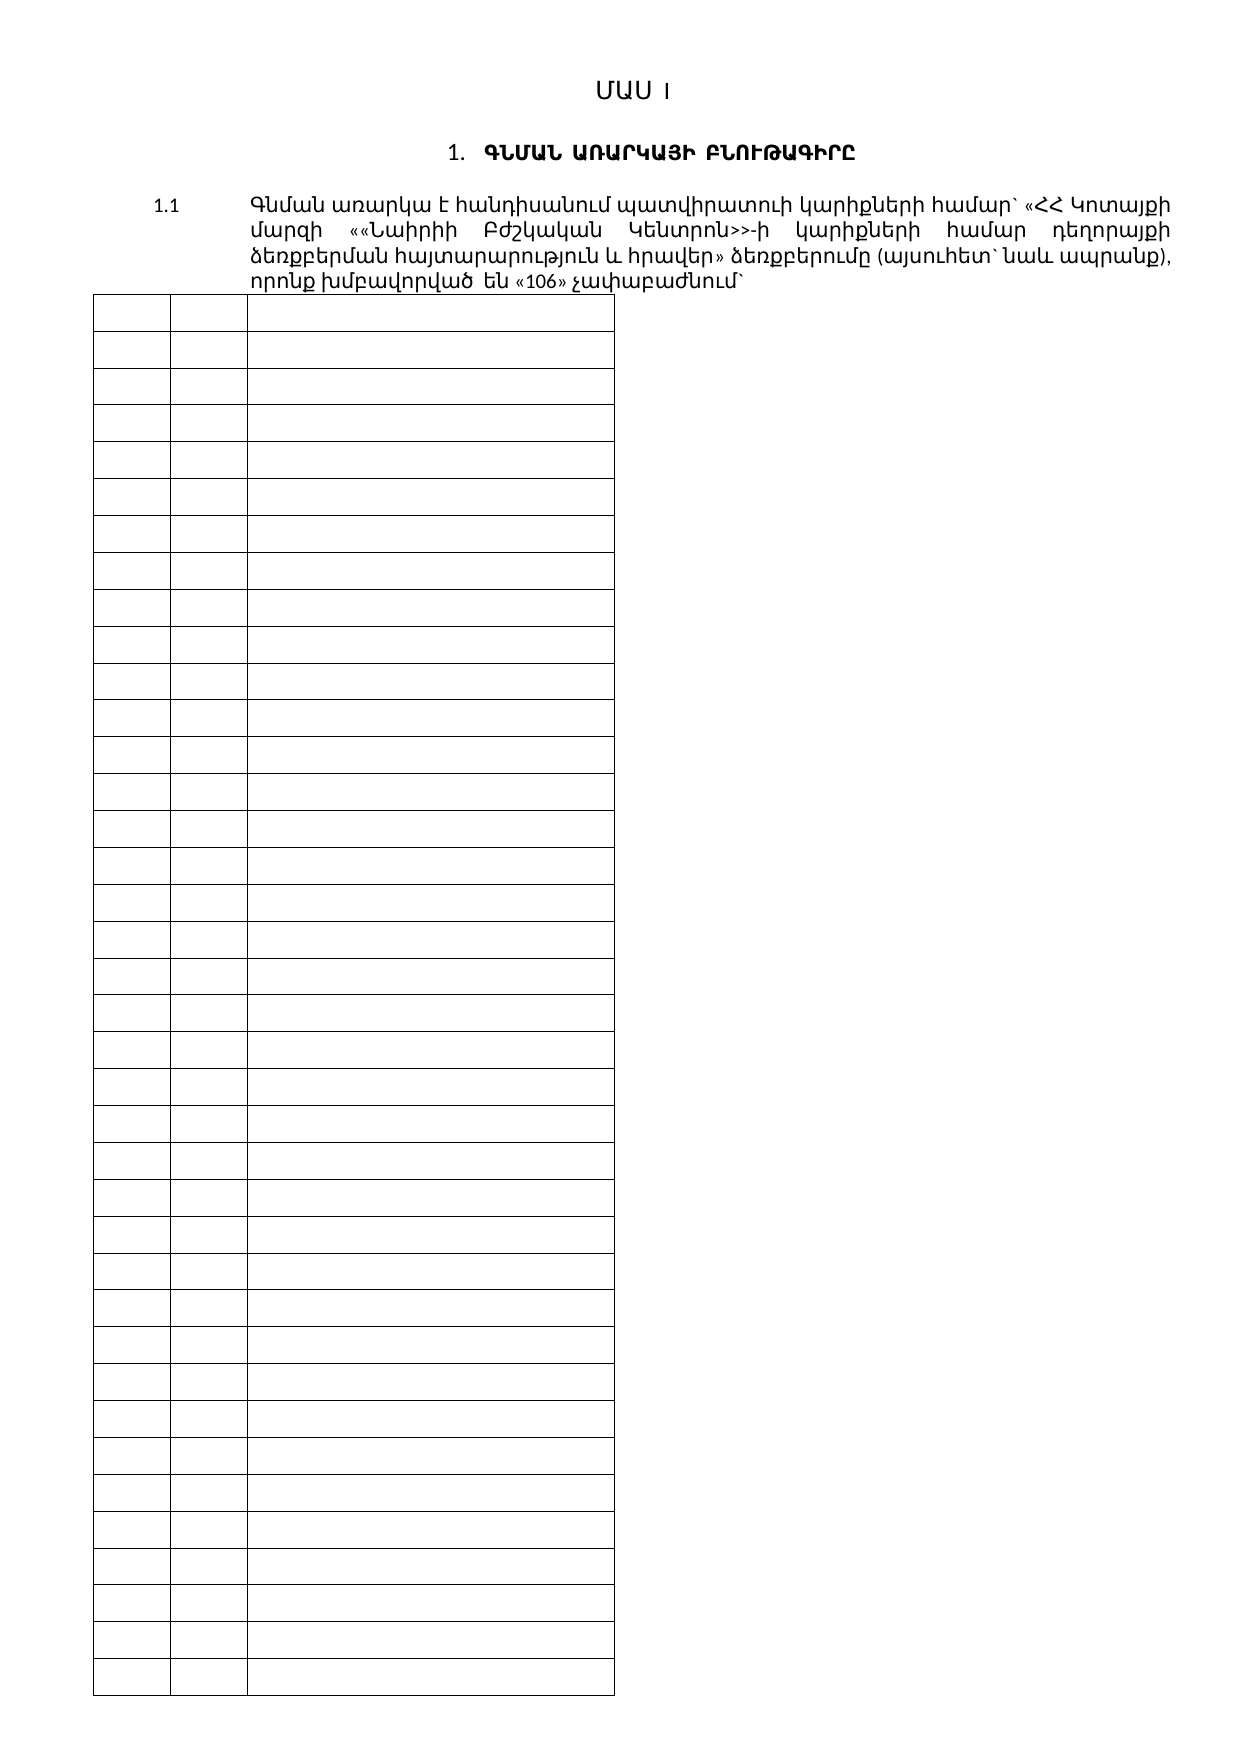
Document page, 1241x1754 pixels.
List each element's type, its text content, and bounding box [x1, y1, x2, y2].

subtitle Գնման առարկա է հանդիսանում պատվիրատուի կարիքների համար` «ՀՀ Կոտայքի մարզի ««Նաիրիի Բժշկական Կենտրոն>>-ի կարիքների համար դեղորայքի ձեռքբերման հայտարարություն և հրավեր» ձեռքբերումը (այսուհետ` նաև ապրանք), որոնք խմբավորված են «106» չափաբաժնում` [153, 192, 1171, 294]
text ՄԱՍ I [94, 75, 1171, 106]
list ԳՆՄԱՆ ԱՌԱՐԿԱՅԻ ԲՆՈՒԹԱԳԻՐԸ [131, 136, 1171, 167]
